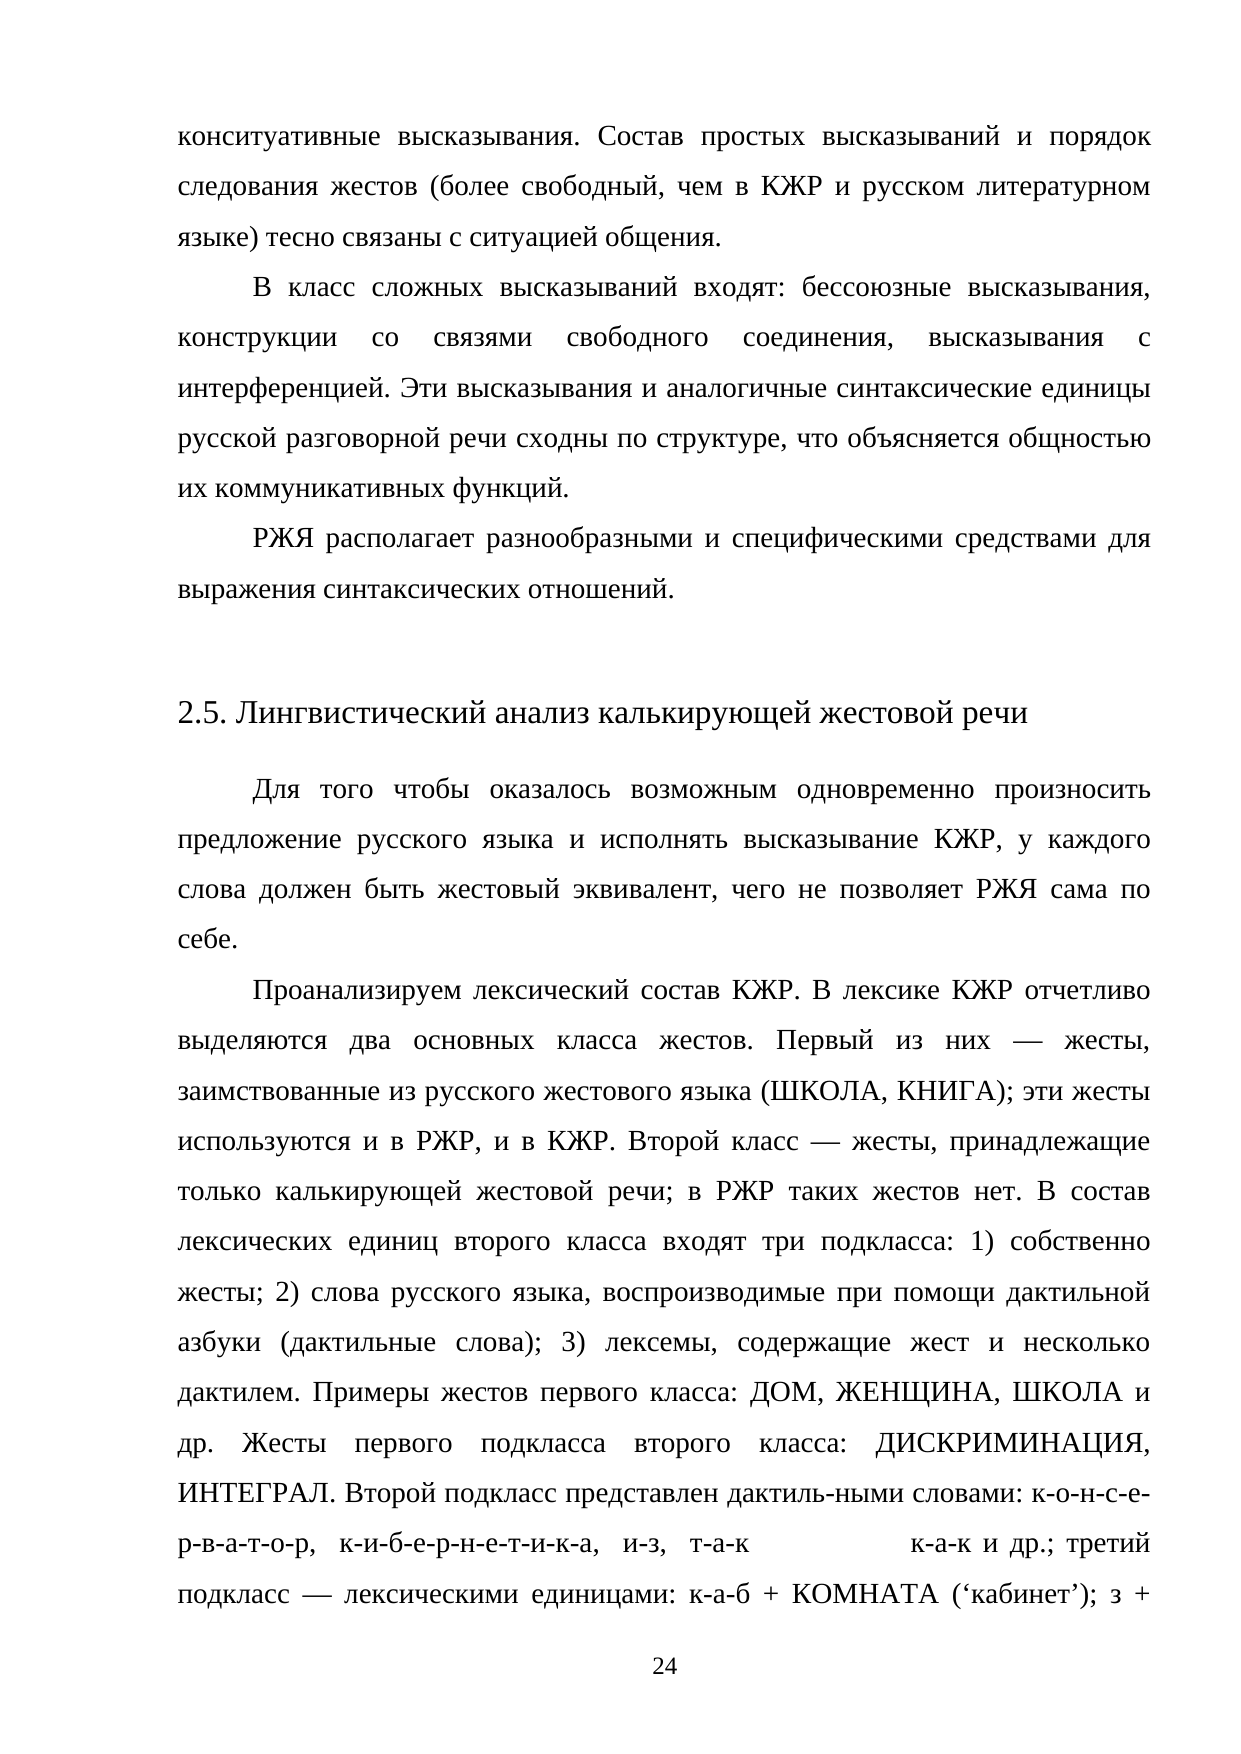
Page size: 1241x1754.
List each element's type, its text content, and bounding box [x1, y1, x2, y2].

text РЖЯ располагает разнообразными и специфическими средствами для выражения синтаксических отношений. [177, 521, 1152, 604]
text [177, 972, 1152, 1609]
text Для того чтобы оказалось возможным одновременно произносить предложение русского языка и исполнять высказывание КЖР, у каждого слова должен быть жестовый эквивалент, чего не позволяет РЖЯ сама по себе. [177, 771, 1152, 955]
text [177, 118, 1152, 252]
text В класс сложных высказываний входят: бессоюзные высказывания, конструкции со связями свободного соединения, высказывания с интерференцией. Эти высказывания и аналогичные синтаксические единицы русской разговорной речи сходны по структуре, что объясняется общностью их коммуникативных функций. [177, 269, 1152, 504]
text 2.5. Лингвистический анализ калькирующей жестовой речи [177, 692, 1152, 731]
